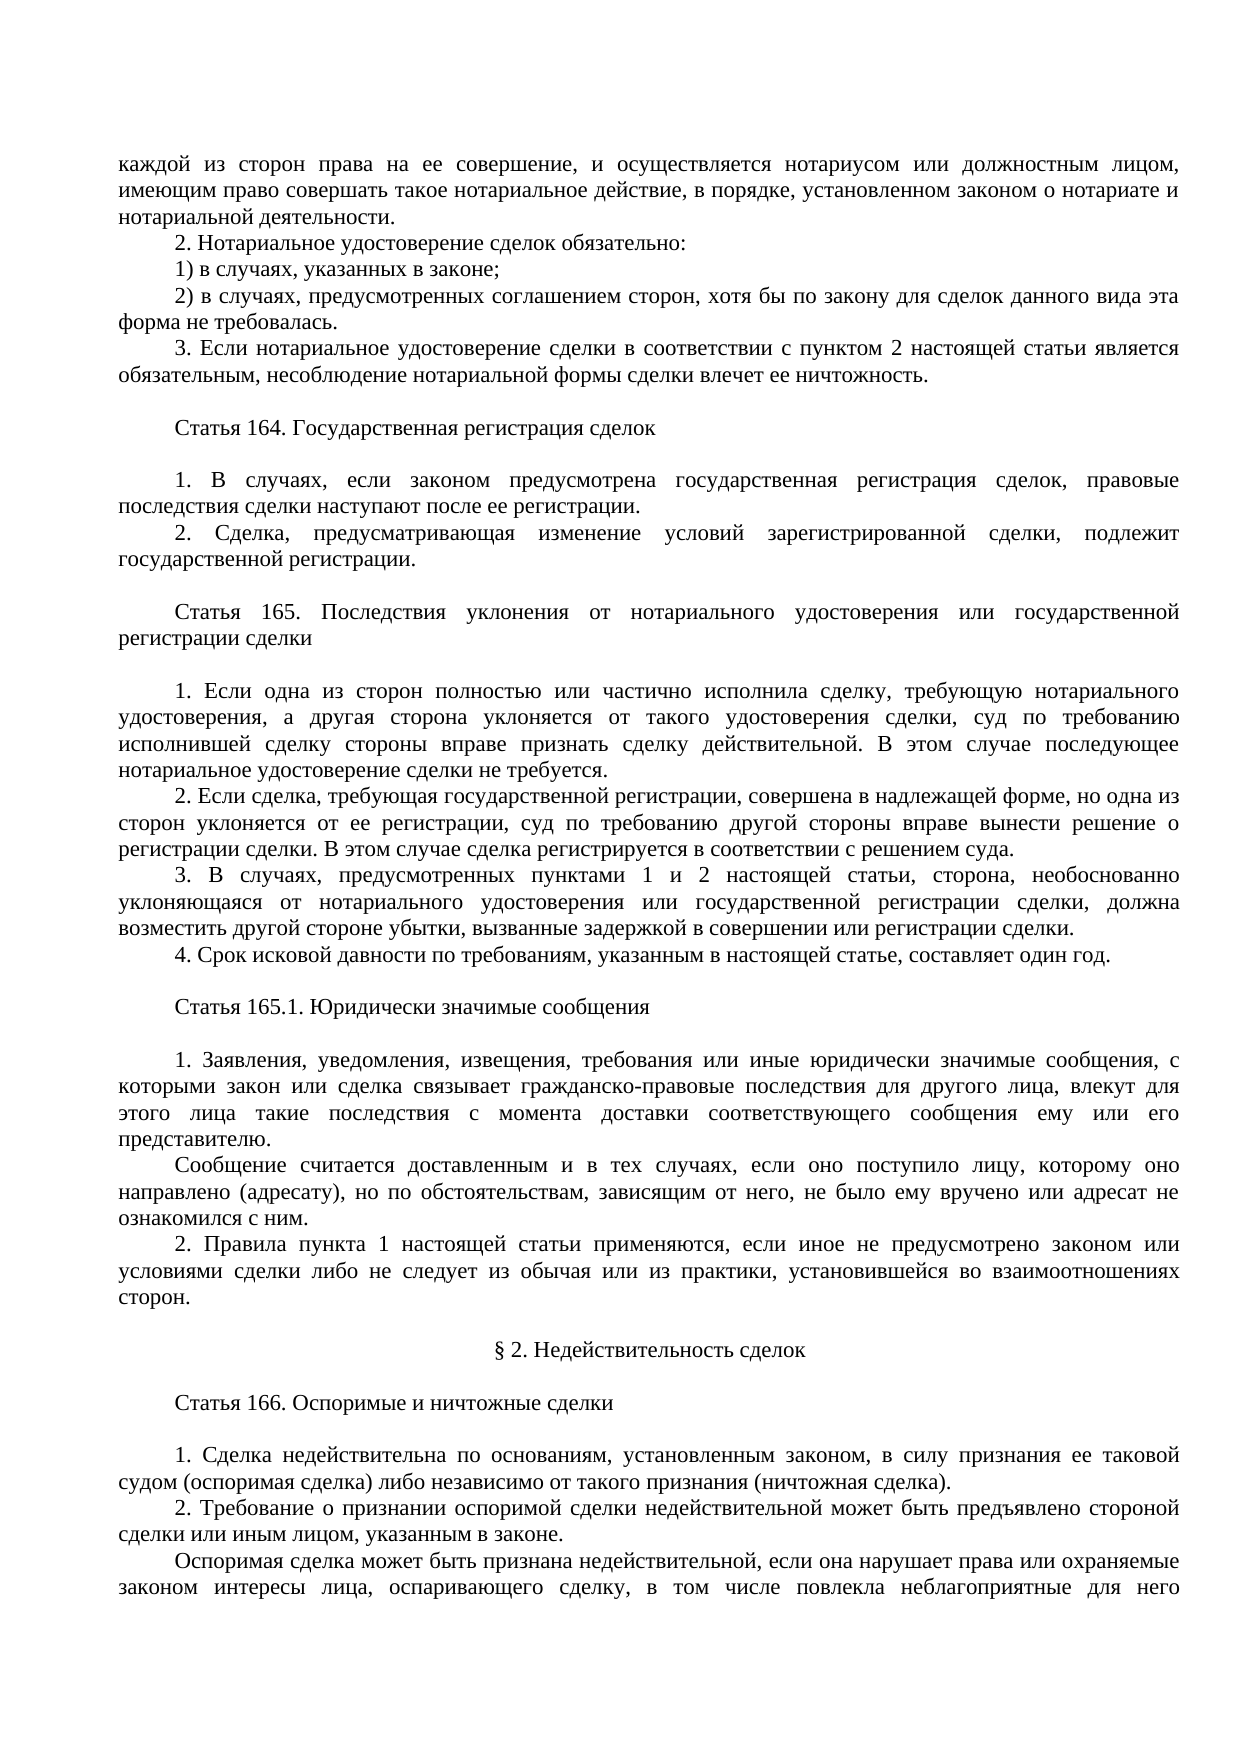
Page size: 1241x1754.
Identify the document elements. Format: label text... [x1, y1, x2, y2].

text 1. Сделка недействительна по основаниям, установленным законом, в силу признания ее таковой судом (оспоримая сделка) либо независимо от такого признания (ничтожная сделка). [118, 1441, 1181, 1494]
text 1. Заявления, уведомления, извещения, требования или иные юридически значимые сообщения, с которыми закон или сделка связывает гражданско-правовые последствия для другого лица, влекут для этого лица такие последствия с момента доставки соответствующего сообщения ему или его представителю. [118, 1046, 1181, 1151]
text 2. Если сделка, требующая государственной регистрации, совершена в надлежащей форме, но одна из сторон уклоняется от ее регистрации, суд по требованию другой стороны вправе вынести решение о регистрации сделки. В этом случае сделка регистрируется в соответствии с решением суда. [118, 782, 1181, 862]
text 3. Если нотариальное удостоверение сделки в соответствии с пунктом 2 настоящей статьи является обязательным, несоблюдение нотариальной формы сделки влечет ее ничтожность. [118, 334, 1181, 387]
text Сообщение считается доставленным и в тех случаях, если оно поступило лицу, которому оно направлено (адресату), но по обстоятельствам, зависящим от него, не было ему вручено или адресат не ознакомился с ним. [118, 1151, 1181, 1231]
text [118, 150, 1181, 229]
text 2. Сделка, предусматривающая изменение условий зарегистрированной сделки, подлежит государственной регистрации. [118, 519, 1181, 572]
text 4. Срок исковой давности по требованиям, указанным в настоящей статье, составляет один год. [118, 941, 1181, 967]
text § 2. Недействительность сделок [118, 1336, 1181, 1362]
text 3. В случаях, предусмотренных пунктами 1 и 2 настоящей статьи, сторона, необоснованно уклоняющаяся от нотариального удостоверения или государственной регистрации сделки, должна возместить другой стороне убытки, вызванные задержкой в совершении или регистрации сделки. [118, 862, 1181, 941]
text 2. Нотариальное удостоверение сделок обязательно: [118, 229, 1181, 255]
text 1) в случаях, указанных в законе; [118, 255, 1181, 282]
text 2. Требование о признании оспоримой сделки недействительной может быть предъявлено стороной сделки или иным лицом, указанным в законе. [118, 1494, 1181, 1547]
text Статья 164. Государственная регистрация сделок [118, 413, 1181, 440]
text Статья 165. Последствия уклонения от нотариального удостоверения или государственной регистрации сделки [118, 598, 1181, 651]
text Статья 166. Оспоримые и ничтожные сделки [118, 1389, 1181, 1415]
text 2. Правила пункта 1 настоящей статьи применяются, если иное не предусмотрено законом или условиями сделки либо не следует из обычая или из практики, установившейся во взаимоотношениях сторон. [118, 1231, 1181, 1309]
text 1. В случаях, если законом предусмотрена государственная регистрация сделок, правовые последствия сделки наступают после ее регистрации. [118, 466, 1181, 519]
text 1. Если одна из сторон полностью или частично исполнила сделку, требующую нотариального удостоверения, а другая сторона уклоняется от такого удостоверения сделки, суд по требованию исполнившей сделку стороны вправе признать сделку действительной. В этом случае последующее нотариальное удостоверение сделки не требуется. [118, 677, 1181, 782]
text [118, 1547, 1181, 1599]
text 2) в случаях, предусмотренных соглашением сторон, хотя бы по закону для сделок данного вида эта форма не требовалась. [118, 282, 1181, 334]
text Статья 165.1. Юридически значимые сообщения [118, 993, 1181, 1020]
